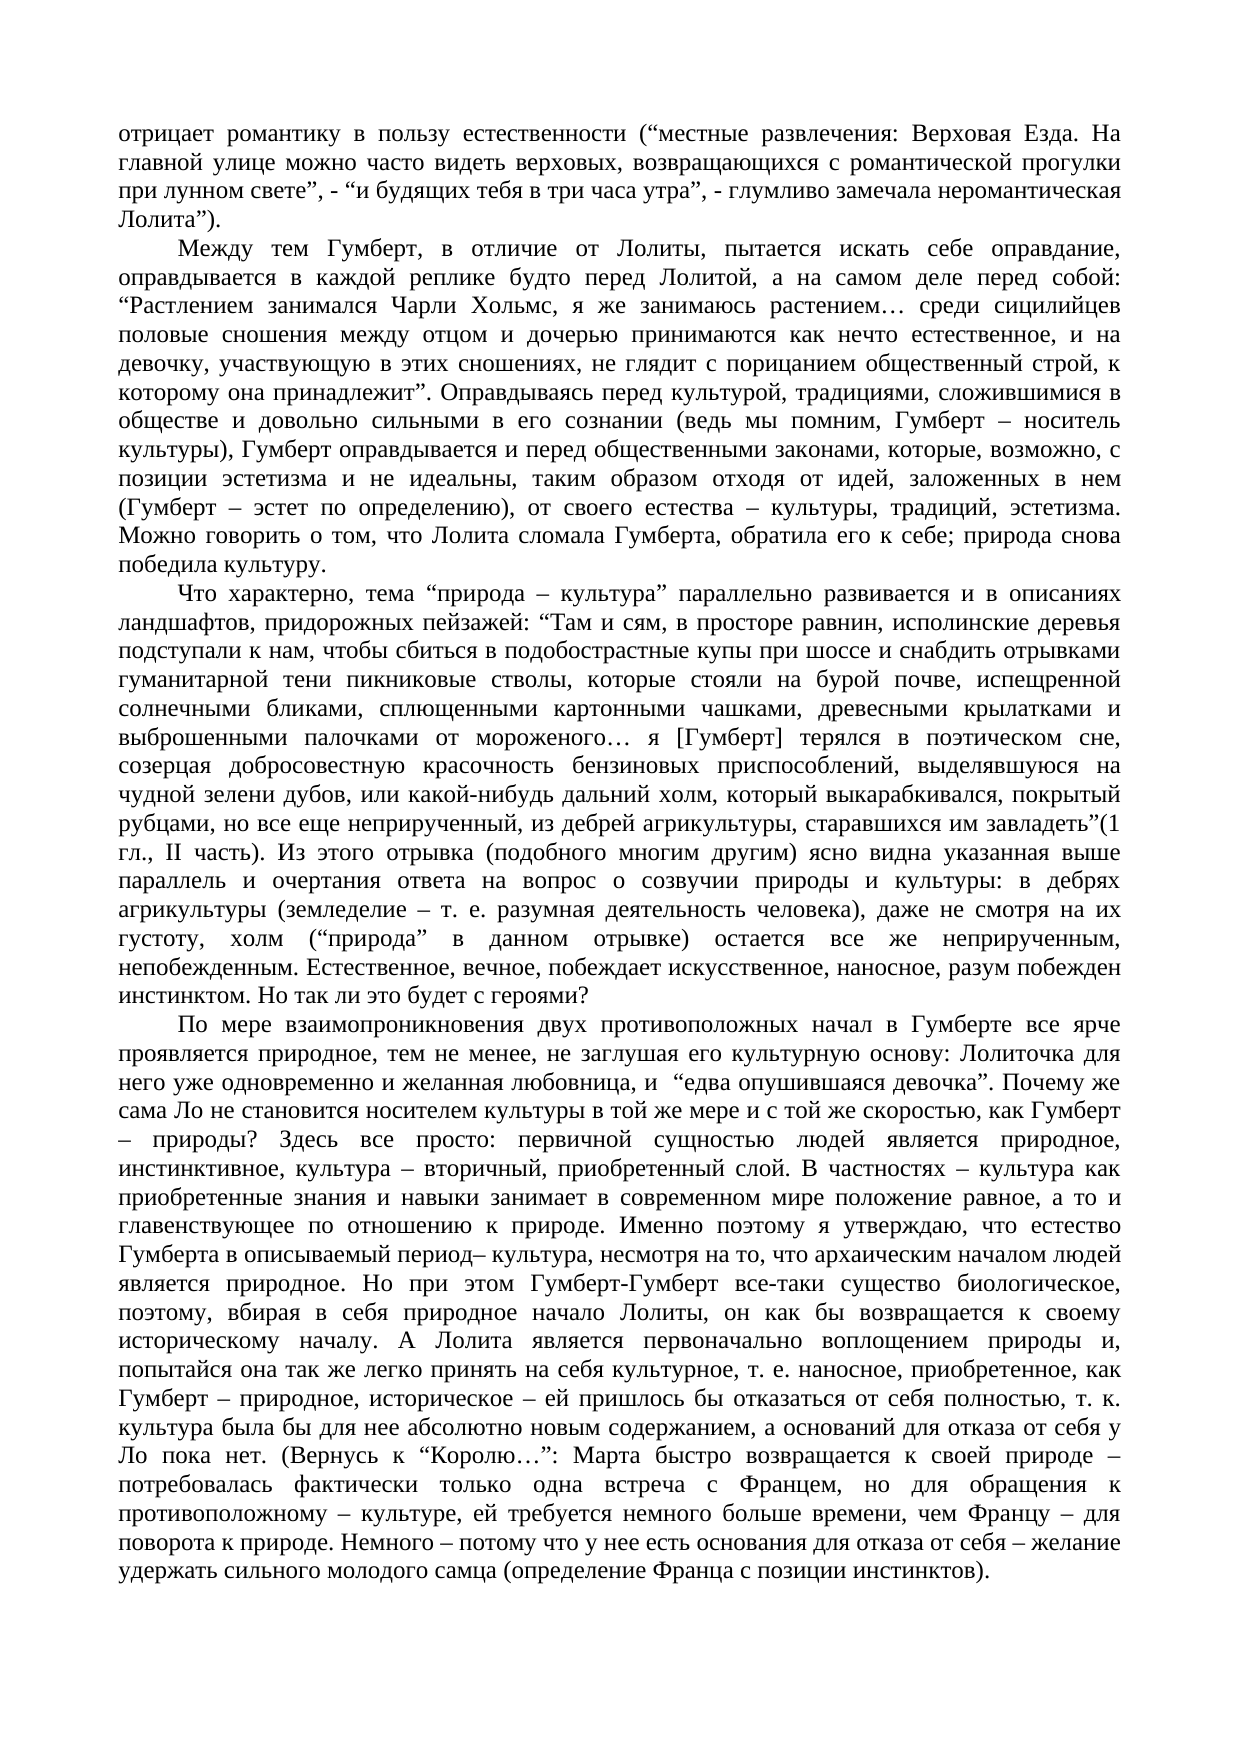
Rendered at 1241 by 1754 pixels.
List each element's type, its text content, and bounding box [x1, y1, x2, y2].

text По мере взаимопроникновения двух противоположных начал в Гумберте все ярче проявляется природное, тем не менее, не заглушая его культурную основу: Лолиточка для него уже одновременно и желанная любовница, и “едва опушившаяся девочка”. Почему же сама Ло не становится носителем культуры в той же мере и с той же скоростью, как Гумберт – природы? Здесь все просто: первичной сущностью людей является природное, инстинктивное, культура – вторичный, приобретенный слой. В частностях – культура как приобретенные знания и навыки занимает в современном мире положение равное, а то и главенствующее по отношению к природе. Именно поэтому я утверждаю, что естество Гумберта в описываемый период– культура, несмотря на то, что архаическим началом людей является природное. Но при этом Гумберт-Гумберт все-таки существо биологическое, поэтому, вбирая в себя природное начало Лолиты, он как бы возвращается к своему историческому началу. А Лолита является первоначально воплощением природы и, попытайся она так же легко принять на себя культурное, т. е. наносное, приобретенное, как Гумберт – природное, историческое – ей пришлось бы отказаться от себя полностью, т. к. культура была бы для нее абсолютно новым содержанием, а оснований для отказа от себя у Ло пока нет. (Вернусь к “Королю…”: Марта быстро возвращается к своей природе – потребовалась фактически только одна встреча с Францем, но для обращения к противоположному – культуре, ей требуется немного больше времени, чем Францу – для поворота к природе. Немного – потому что у нее есть основания для отказа от себя – желание удержать сильного молодого самца (определение Франца с позиции инстинктов). [118, 1009, 1122, 1584]
text Что характерно, тема “природа – культура” параллельно развивается и в описаниях ландшафтов, придорожных пейзажей: “Там и сям, в просторе равнин, исполинские деревья подступали к нам, чтобы сбиться в подобострастные купы при шоссе и снабдить отрывками гуманитарной тени пикниковые стволы, которые стояли на бурой почве, испещренной солнечными бликами, сплющенными картонными чашками, древесными крылатками и выброшенными палочками от мороженого… я [Гумберт] терялся в поэтическом сне, созерцая добросовестную красочность бензиновых приспособлений, выделявшуюся на чудной зелени дубов, или какой-нибудь дальний холм, который выкарабкивался, покрытый рубцами, но все еще неприрученный, из дебрей агрикультуры, старавшихся им завладеть”(1 гл., II часть). Из этого отрывка (подобного многим другим) ясно видна указанная выше параллель и очертания ответа на вопрос о созвучии природы и культуры: в дебрях агрикультуры (земледелие – т. е. разумная деятельность человека), даже не смотря на их густоту, холм (“природа” в данном отрывке) остается все же неприрученным, непобежденным. Естественное, вечное, побеждает искусственное, наносное, разум побежден инстинктом. Но так ли это будет с героями? [118, 578, 1122, 1009]
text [118, 118, 1122, 233]
text Между тем Гумберт, в отличие от Лолиты, пытается искать себе оправдание, оправдывается в каждой реплике будто перед Лолитой, а на самом деле перед собой: “Растлением занимался Чарли Хольмс, я же занимаюсь растением… среди сицилийцев половые сношения между отцом и дочерью принимаются как нечто естественное, и на девочку, участвующую в этих сношениях, не глядит с порицанием общественный строй, к которому она принадлежит”. Оправдываясь перед культурой, традициями, сложившимися в обществе и довольно сильными в его сознании (ведь мы помним, Гумберт – носитель культуры), Гумберт оправдывается и перед общественными законами, которые, возможно, с позиции эстетизма и не идеальны, таким образом отходя от идей, заложенных в нем (Гумберт – эстет по определению), от своего естества – культуры, традиций, эстетизма. Можно говорить о том, что Лолита сломала Гумберта, обратила его к себе; природа снова победила культуру. [118, 233, 1122, 578]
